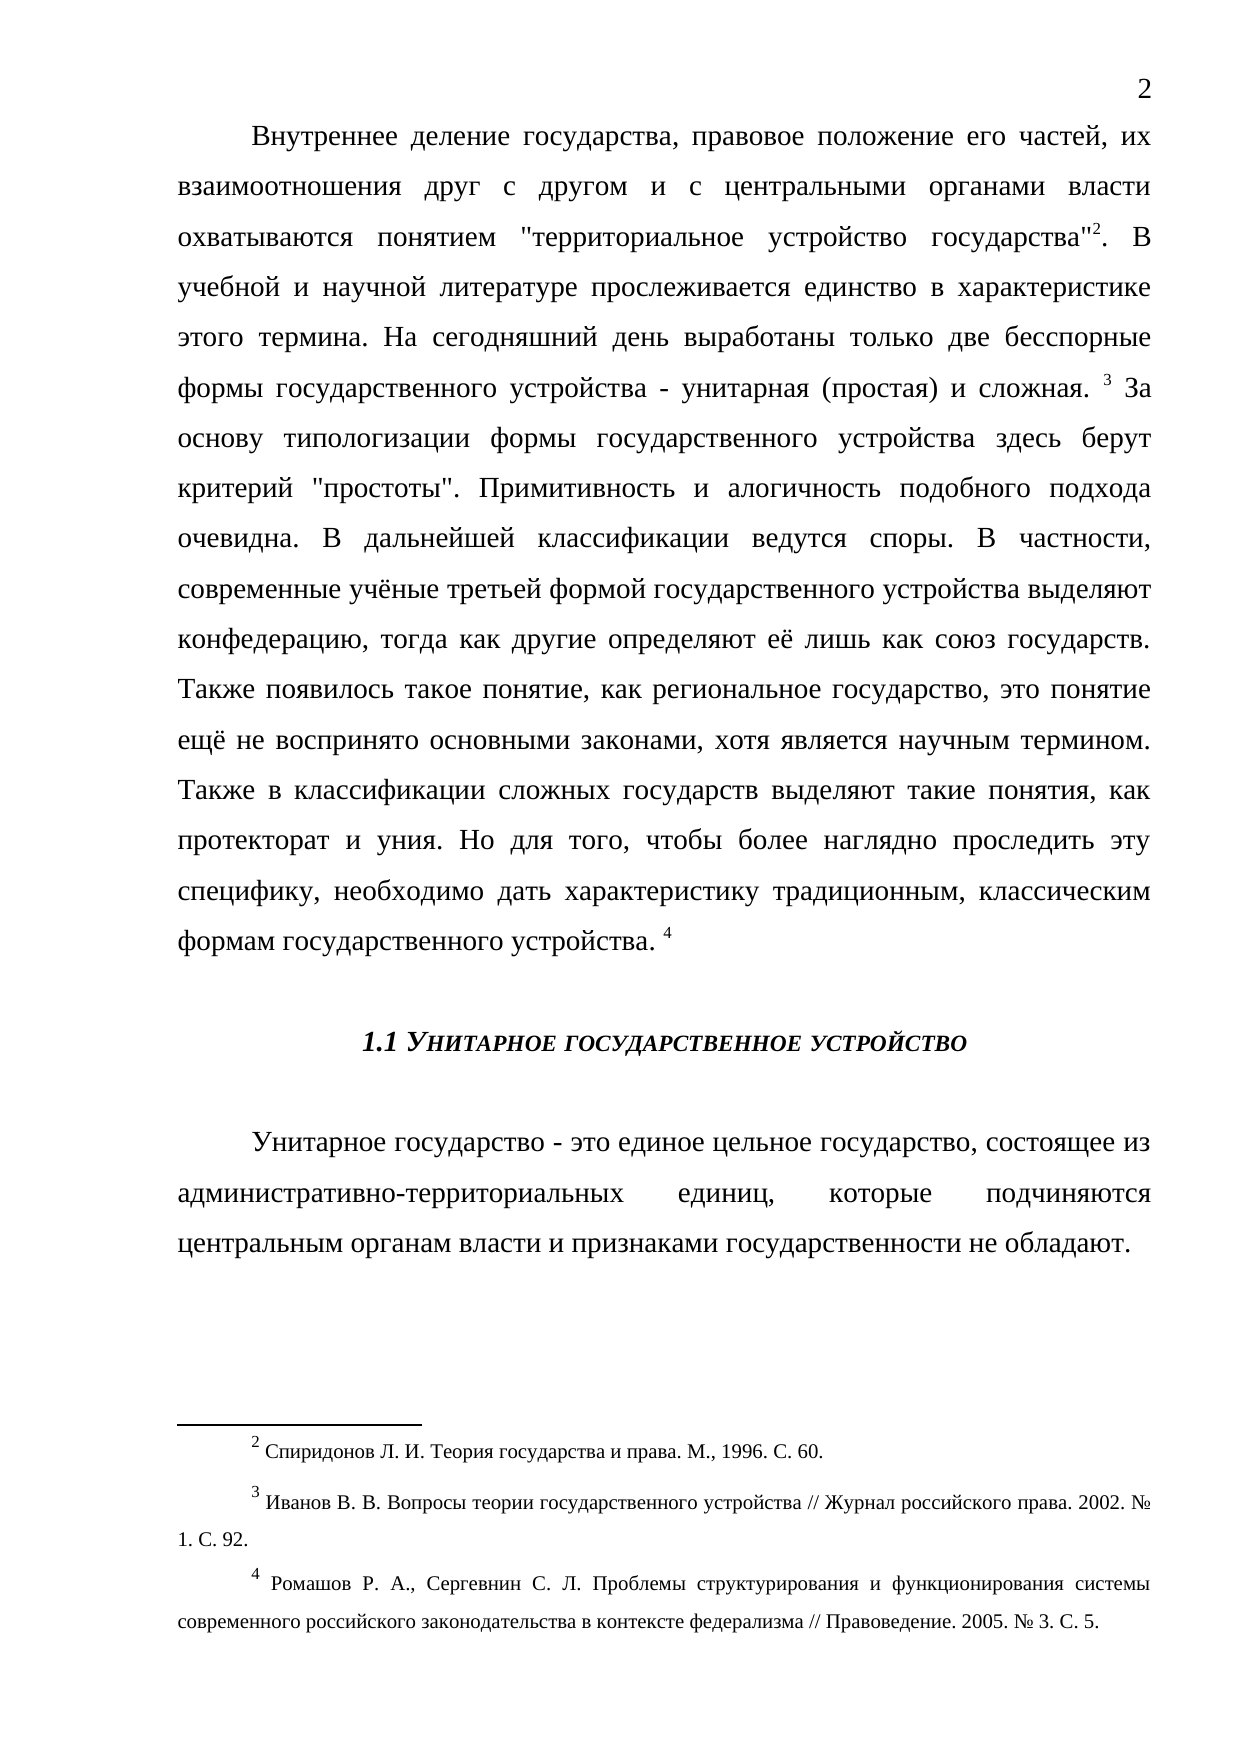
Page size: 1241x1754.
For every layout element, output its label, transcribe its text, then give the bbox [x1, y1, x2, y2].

text Унитарное государство - это единое цельное государство, состоящее из административно-территориальных единиц, которые подчиняются центральным органам власти и признаками государственности не обладают. [177, 1124, 1152, 1258]
subtitle 1.1 Унитарное государственное устройство [177, 1024, 1152, 1057]
text Внутреннее деление государства, правовое положение его частей, их взаимоотношения друг с другом и с центральными органами власти охватываются понятием "территориальное устройство государства". В учебной и научной литературе прослеживается единство в характеристике этого термина. На сегодняшний день выработаны только две бесспорные формы государственного устройства - унитарная (простая) и сложная. За основу типологизации формы государственного устройства здесь берут критерий "простоты". Примитивность и алогичность подобного подхода очевидна. В дальнейшей классификации ведутся споры. В частности, современные учёные третьей формой государственного устройства выделяют конфедерацию, тогда как другие определяют её лишь как союз государств. Также появилось такое понятие, как региональное государство, это понятие ещё не воспринято основными законами, хотя является научным термином. Также в классификации сложных государств выделяют такие понятия, как протекторат и уния. Но для того, чтобы более наглядно проследить эту специфику, необходимо дать характеристику традиционным, классическим формам государственного устройства. [177, 118, 1152, 957]
